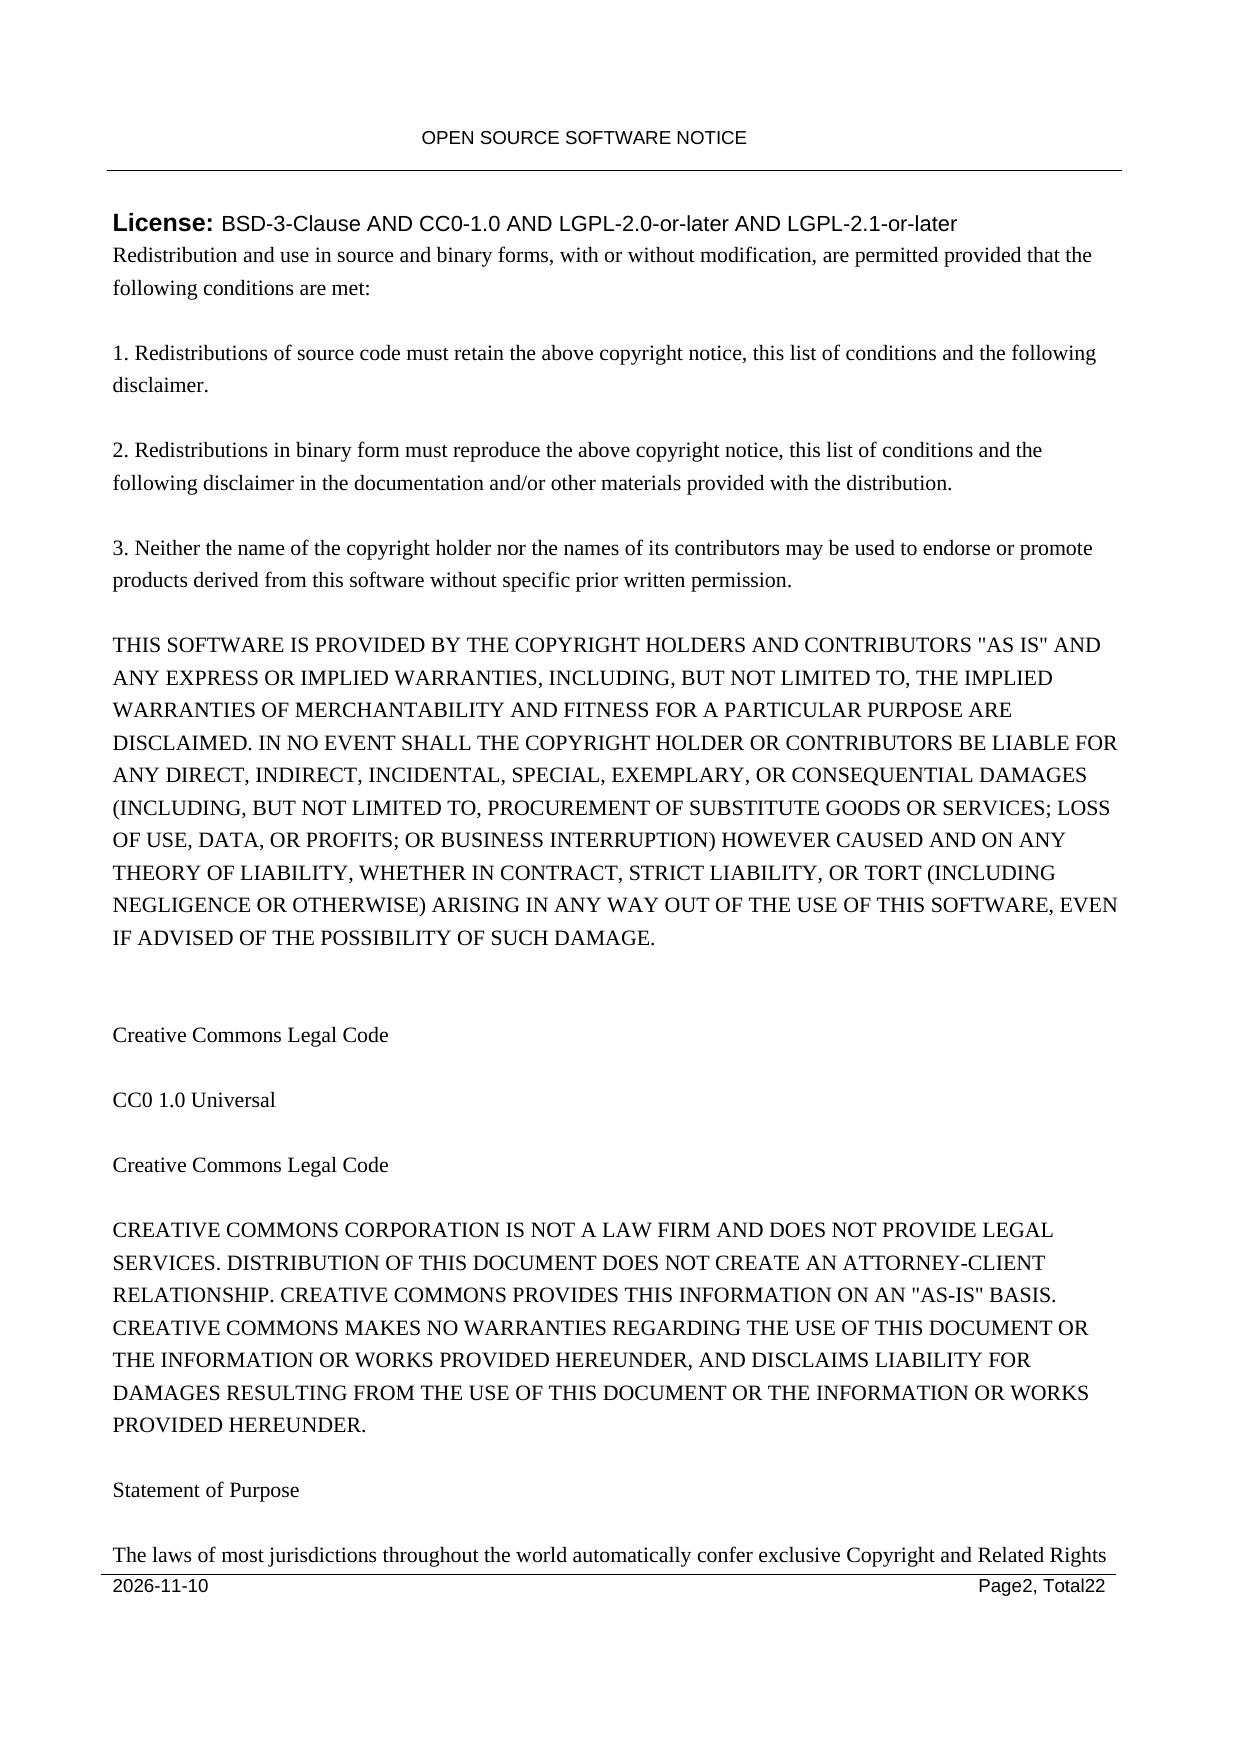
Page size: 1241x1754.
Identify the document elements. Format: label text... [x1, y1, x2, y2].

text License: BSD-3-Clause AND CC0-1.0 AND LGPL-2.0-or-later AND LGPL-2.1-or-later [112, 206, 1128, 239]
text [112, 239, 1128, 1571]
